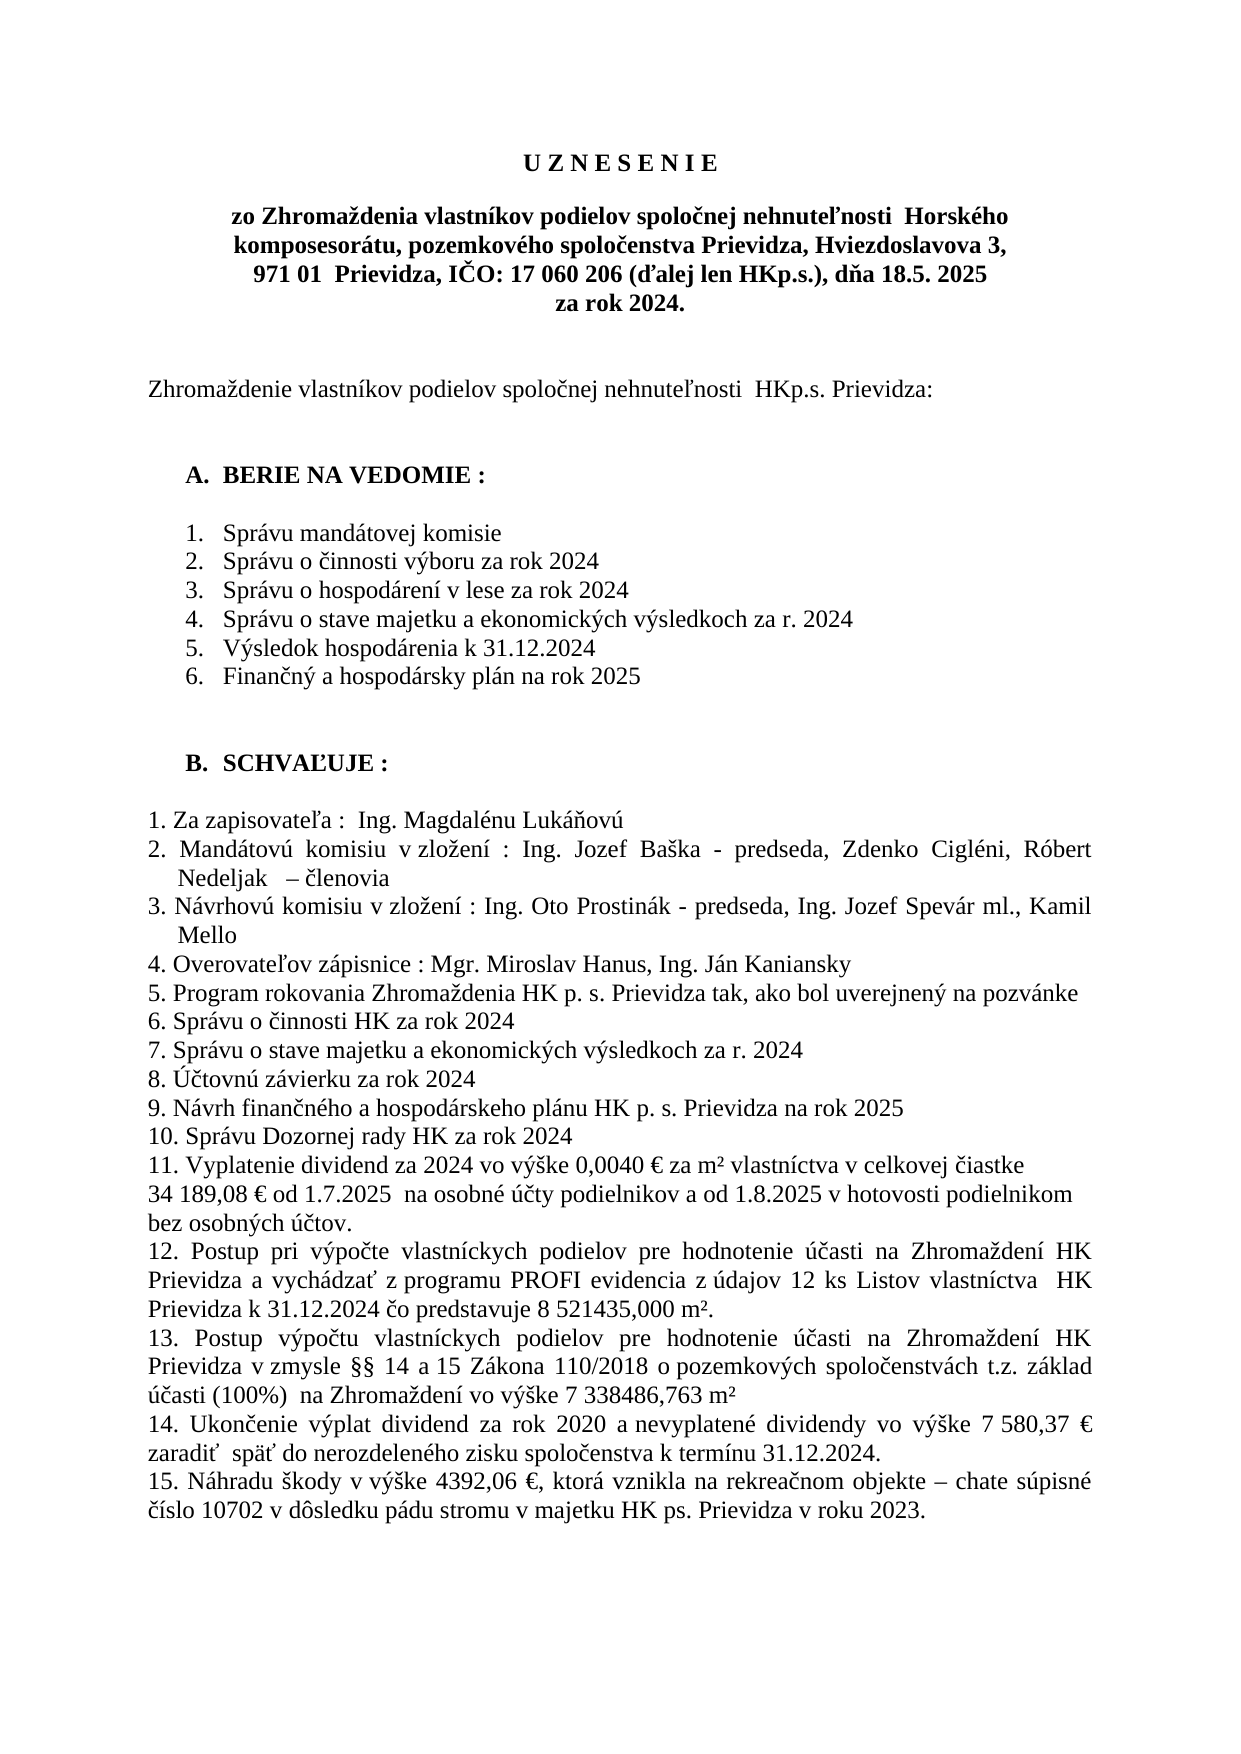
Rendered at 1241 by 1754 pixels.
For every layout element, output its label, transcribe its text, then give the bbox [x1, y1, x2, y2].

list Výsledok hospodárenia k 31.12.2024 [185, 633, 1093, 661]
text 5. Program rokovania Zhromaždenia HK p. s. Prievidza tak, ako bol uverejnený na pozvánke [148, 978, 1093, 1006]
text 1. Za zapisovateľa : Ing. Magdalénu Lukáňovú [148, 805, 1093, 834]
text Zhromaždenie vlastníkov podielov spoločnej nehnuteľnosti HKp.s. Prievidza: [148, 374, 1093, 403]
list Správu mandátovej komisie [185, 518, 1093, 546]
text 971 01 Prievidza, IČO: 17 060 206 (ďalej len HKp.s.), dňa 18.5. 2025 [148, 259, 1093, 288]
text U Z N E S E N I E [148, 148, 1093, 176]
text 2. Mandátovú komisiu v zložení : Ing. Jozef Baška - predseda, Zdenko Cigléni, Róbert Nedeljak – členovia [148, 834, 1093, 891]
list Správu o hospodárení v lese za rok 2024 [185, 575, 1093, 604]
text za rok 2024. [148, 288, 1093, 316]
text 7. Správu o stave majetku a ekonomických výsledkoch za r. 2024 [148, 1035, 1093, 1064]
text 12. Postup pri výpočte vlastníckych podielov pre hodnotenie účasti na Zhromaždení HK Prievidza a vychádzať z programu PROFI evidencia z údajov 12 ks Listov vlastníctva HK Prievidza k 31.12.2024 čo predstavuje 8 521435,000 m². [148, 1236, 1093, 1323]
text 14. Ukončenie výplat dividend za rok 2020 a nevyplatené dividendy vo výške 7 580,37 € zaradiť späť do nerozdeleného zisku spoločenstva k termínu 31.12.2024. [148, 1409, 1093, 1466]
list SCHVAĽUJE : [185, 748, 1093, 776]
text 8. Účtovnú závierku za rok 2024 [148, 1064, 1093, 1093]
text 10. Správu Dozornej rady HK za rok 2024 [148, 1121, 1093, 1150]
text 6. Správu o činnosti HK za rok 2024 [148, 1006, 1093, 1035]
text 3. Návrhovú komisiu v zložení : Ing. Oto Prostinák - predseda, Ing. Jozef Spevár ml., Kamil Mello [148, 891, 1093, 949]
list Správu o činnosti výboru za rok 2024 [185, 546, 1093, 575]
text 34 189,08 € od 1.7.2025 na osobné účty podielnikov a od 1.8.2025 v hotovosti podielnikom bez osobných účtov. [148, 1179, 1093, 1236]
text 13. Postup výpočtu vlastníckych podielov pre hodnotenie účasti na Zhromaždení HK Prievidza v zmysle §§ 14 a 15 Zákona 110/2018 o pozemkových spoločenstvách t.z. základ účasti (100%) na Zhromaždení vo výške 7 338486,763 m² [148, 1323, 1093, 1409]
text 15. Náhradu škody v výške 4392,06 €, ktorá vznikla na rekreačnom objekte – chate súpisné číslo 10702 v dôsledku pádu stromu v majetku HK ps. Prievidza v roku 2023. [148, 1466, 1093, 1524]
list Finančný a hospodársky plán na rok 2025 [185, 661, 1093, 690]
list BERIE NA VEDOMIE : [185, 460, 1093, 489]
text 4. Overovateľov zápisnice : Mgr. Miroslav Hanus, Ing. Ján Kaniansky [148, 949, 1093, 978]
text 11. Vyplatenie dividend za 2024 vo výške 0,0040 € za m² vlastníctva v celkovej čiastke [148, 1150, 1093, 1179]
list Správu o stave majetku a ekonomických výsledkoch za r. 2024 [185, 604, 1093, 633]
text 9. Návrh finančného a hospodárskeho plánu HK p. s. Prievidza na rok 2025 [148, 1093, 1093, 1121]
text zo Zhromaždenia vlastníkov podielov spoločnej nehnuteľnosti Horského komposesorátu, pozemkového spoločenstva Prievidza, Hviezdoslavova 3, [148, 201, 1093, 259]
